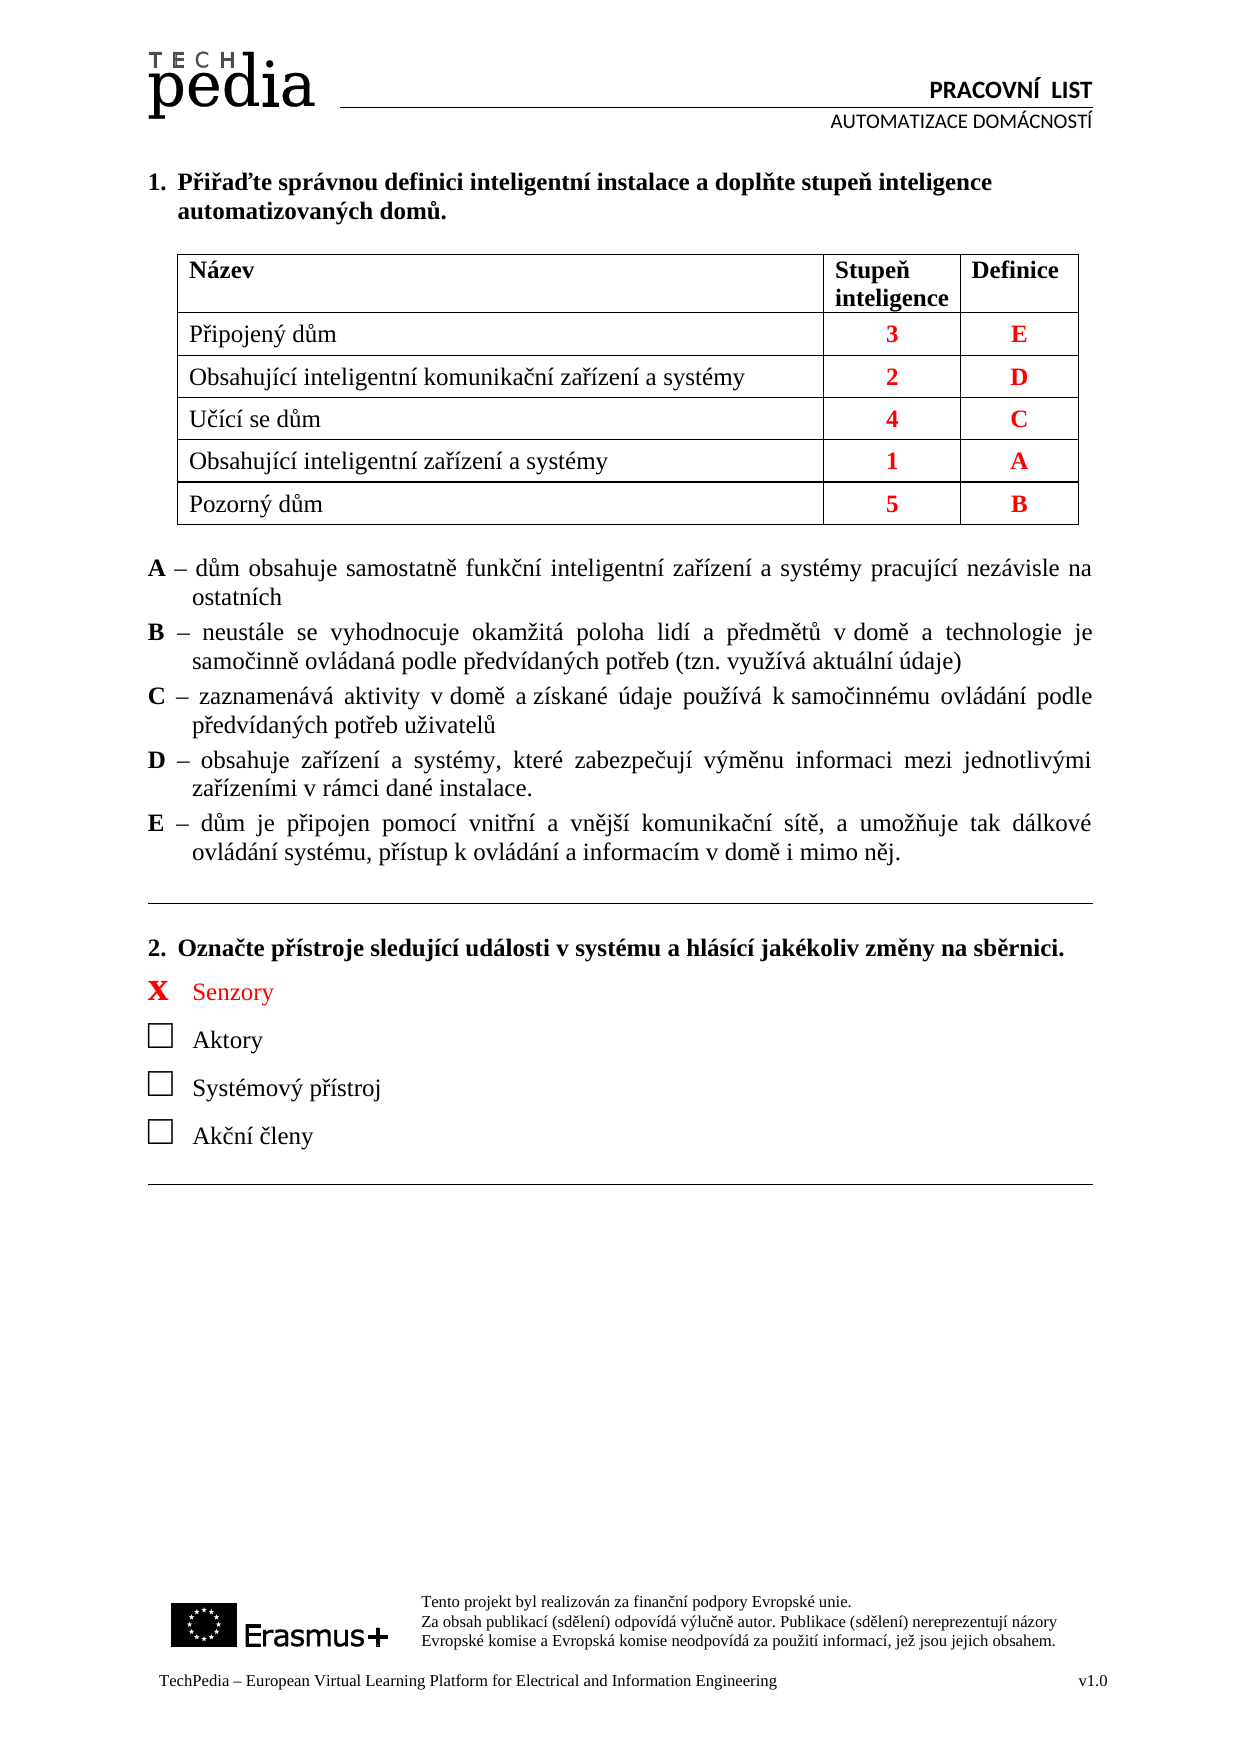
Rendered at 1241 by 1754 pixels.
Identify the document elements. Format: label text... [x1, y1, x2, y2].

table_cell D [961, 356, 1078, 397]
table_header Stupeň inteligence [824, 255, 960, 312]
list x Senzory [148, 962, 1093, 1009]
table_cell Obsahující inteligentní zařízení a systémy [178, 440, 823, 481]
table_cell 3 [824, 313, 960, 354]
text B – neustále se vyhodnocuje okamžitá poloha lidí a předmětů v domě a technologie je samočinně ovládaná podle předvídaných potřeb (tzn. využívá aktuální údaje) [148, 617, 1093, 675]
table_cell C [961, 398, 1078, 439]
text □ Akční členy [148, 1105, 1093, 1153]
table_header Název [178, 255, 823, 312]
table_cell 5 [824, 483, 960, 524]
text A – dům obsahuje samostatně funkční inteligentní zařízení a systémy pracující nezávisle na ostatních [148, 553, 1093, 611]
table_cell Připojený dům [178, 313, 823, 354]
text □ Aktory [148, 1009, 1093, 1057]
text E – dům je připojen pomocí vnitřní a vnější komunikační sítě, a umožňuje tak dálkové ovládání systému, přístup k ovládání a informacím v domě i mimo něj. [148, 808, 1093, 866]
table_cell E [961, 313, 1078, 354]
text Přiřaďte správnou definici inteligentní instalace a doplňte stupeň inteligence automatizovaných domů. [148, 167, 1093, 225]
table_cell Obsahující inteligentní komunikační zařízení a systémy [178, 356, 823, 397]
table_cell Pozorný dům [178, 483, 823, 524]
table_header Definice [961, 255, 1078, 312]
table_cell B [961, 483, 1078, 524]
text □ Systémový přístroj [148, 1057, 1093, 1105]
table_cell 1 [824, 440, 960, 481]
table_cell 4 [824, 398, 960, 439]
table_cell 2 [824, 356, 960, 397]
text D – obsahuje zařízení a systémy, které zabezpečují výměnu informaci mezi jednotlivými zařízeními v rámci dané instalace. [148, 745, 1093, 802]
text Označte přístroje sledující události v systému a hlásící jakékoliv změny na sběrnici. [148, 933, 1093, 962]
text C – zaznamenává aktivity v domě a získané údaje používá k samočinnému ovládání podle předvídaných potřeb uživatelů [148, 681, 1093, 738]
table_cell Učící se dům [178, 398, 823, 439]
table_cell A [961, 440, 1078, 481]
